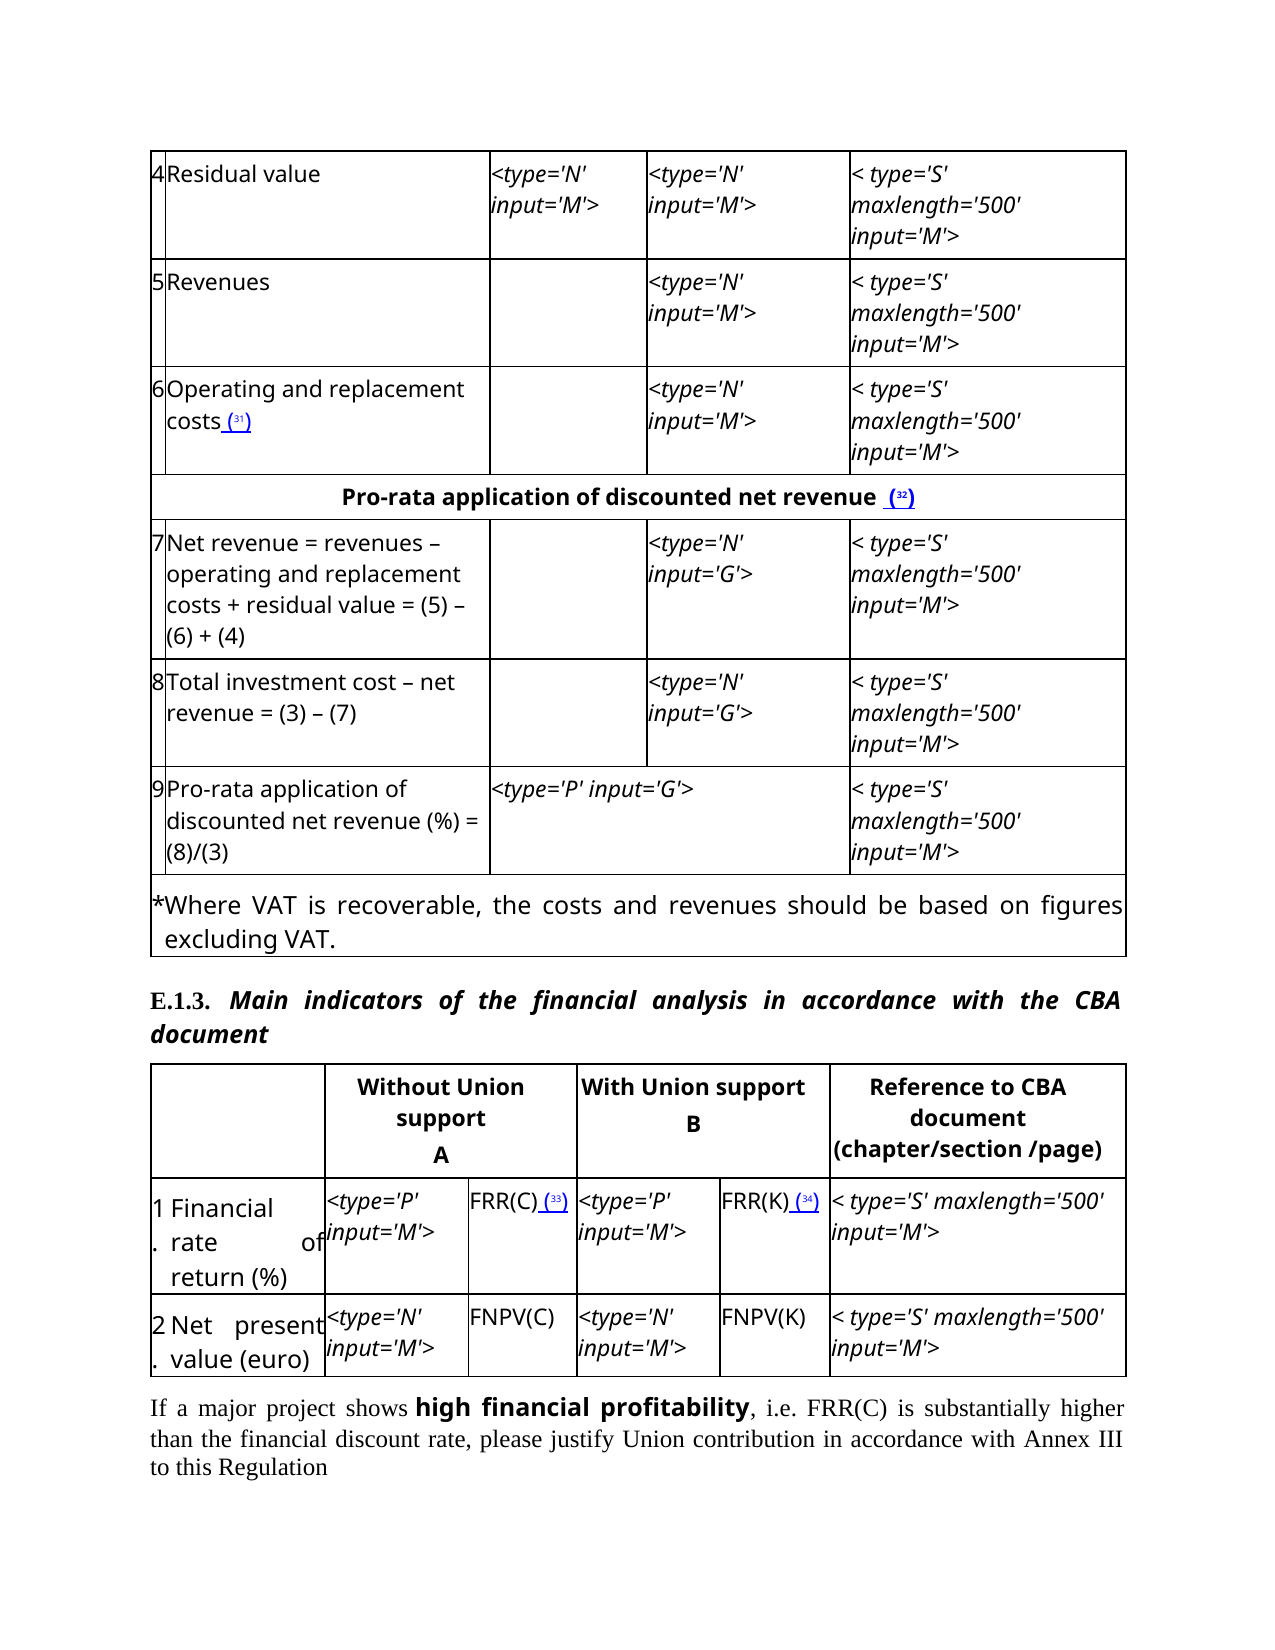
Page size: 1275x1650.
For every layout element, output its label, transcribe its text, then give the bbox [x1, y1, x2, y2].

table_cell Total investment cost – net revenue = (3) – (7) [166, 660, 489, 766]
table_cell [152, 1295, 324, 1376]
table_cell 9 [152, 767, 165, 873]
table_cell <type='N' input='G'> [648, 520, 849, 658]
table_cell Residual value [166, 152, 489, 258]
table_cell Pro-rata application of discounted net revenue (%) = (8)/(3) [166, 767, 489, 873]
table_cell Pro-rata application of discounted net revenue (32) [152, 475, 1125, 519]
table_cell FRR(C) (33) [469, 1179, 576, 1293]
table_header With Union support B [578, 1065, 829, 1177]
table_cell <type='N' input='M'> [648, 367, 849, 473]
table_cell < type='S' maxlength='500' input='M'> [851, 660, 1125, 766]
table_cell 4 [152, 152, 165, 258]
text E.1.3. Main indicators of the financial analysis in accordance with the CBA document [150, 982, 1125, 1050]
table_cell < type='S' maxlength='500' input='M'> [851, 520, 1125, 658]
table_header Reference to CBA document (chapter/section /page) [831, 1065, 1125, 1177]
table_cell [491, 367, 646, 473]
text If a major project shows high financial profitability, i.e. FRR(C) is substantially higher than the financial discount rate, please justify Union contribution in accordance with Annex III to this Regulation [150, 1390, 1125, 1481]
table_cell <type='N' input='M'> [648, 260, 849, 366]
table_cell <type='N' input='G'> [648, 660, 849, 766]
table_cell < type='S' maxlength='500' input='M'> [831, 1295, 1125, 1376]
table_cell < type='S' maxlength='500' input='M'> [831, 1179, 1125, 1293]
table_cell <type='P' input='M'> [578, 1179, 719, 1293]
table_header [152, 1065, 324, 1177]
table_cell <type='P' input='M'> [326, 1179, 468, 1293]
table_cell [491, 660, 646, 766]
table_cell Revenues [166, 260, 489, 366]
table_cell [491, 152, 646, 258]
table_cell FRR(K) (34) [721, 1179, 829, 1293]
table_cell 5 [152, 260, 165, 366]
table_cell FNPV(K) [721, 1295, 829, 1376]
table_cell 8 [152, 660, 165, 766]
table_cell Net revenue = revenues – operating and replacement costs + residual value = (5) – (6) + (4) [166, 520, 489, 658]
table_cell 7 [152, 520, 165, 658]
table_cell 6 [152, 367, 165, 473]
table_cell <type='N' input='M'> [326, 1295, 468, 1376]
table_cell <type='N' input='M'> [578, 1295, 719, 1376]
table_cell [851, 152, 1125, 258]
table_cell < type='S' maxlength='500' input='M'> [851, 367, 1125, 473]
table_cell <type='P' input='G'> [491, 767, 849, 873]
table_cell [491, 260, 646, 366]
table_cell [152, 1179, 324, 1293]
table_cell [648, 152, 849, 258]
table_cell < type='S' maxlength='500' input='M'> [851, 260, 1125, 366]
table_cell [152, 875, 1125, 956]
table_cell Operating and replacement costs (31) [166, 367, 489, 473]
table_cell [491, 520, 646, 658]
table_cell FNPV(C) [469, 1295, 576, 1376]
table_header Without Union support A [326, 1065, 576, 1177]
table_cell < type='S' maxlength='500' input='M'> [851, 767, 1125, 873]
